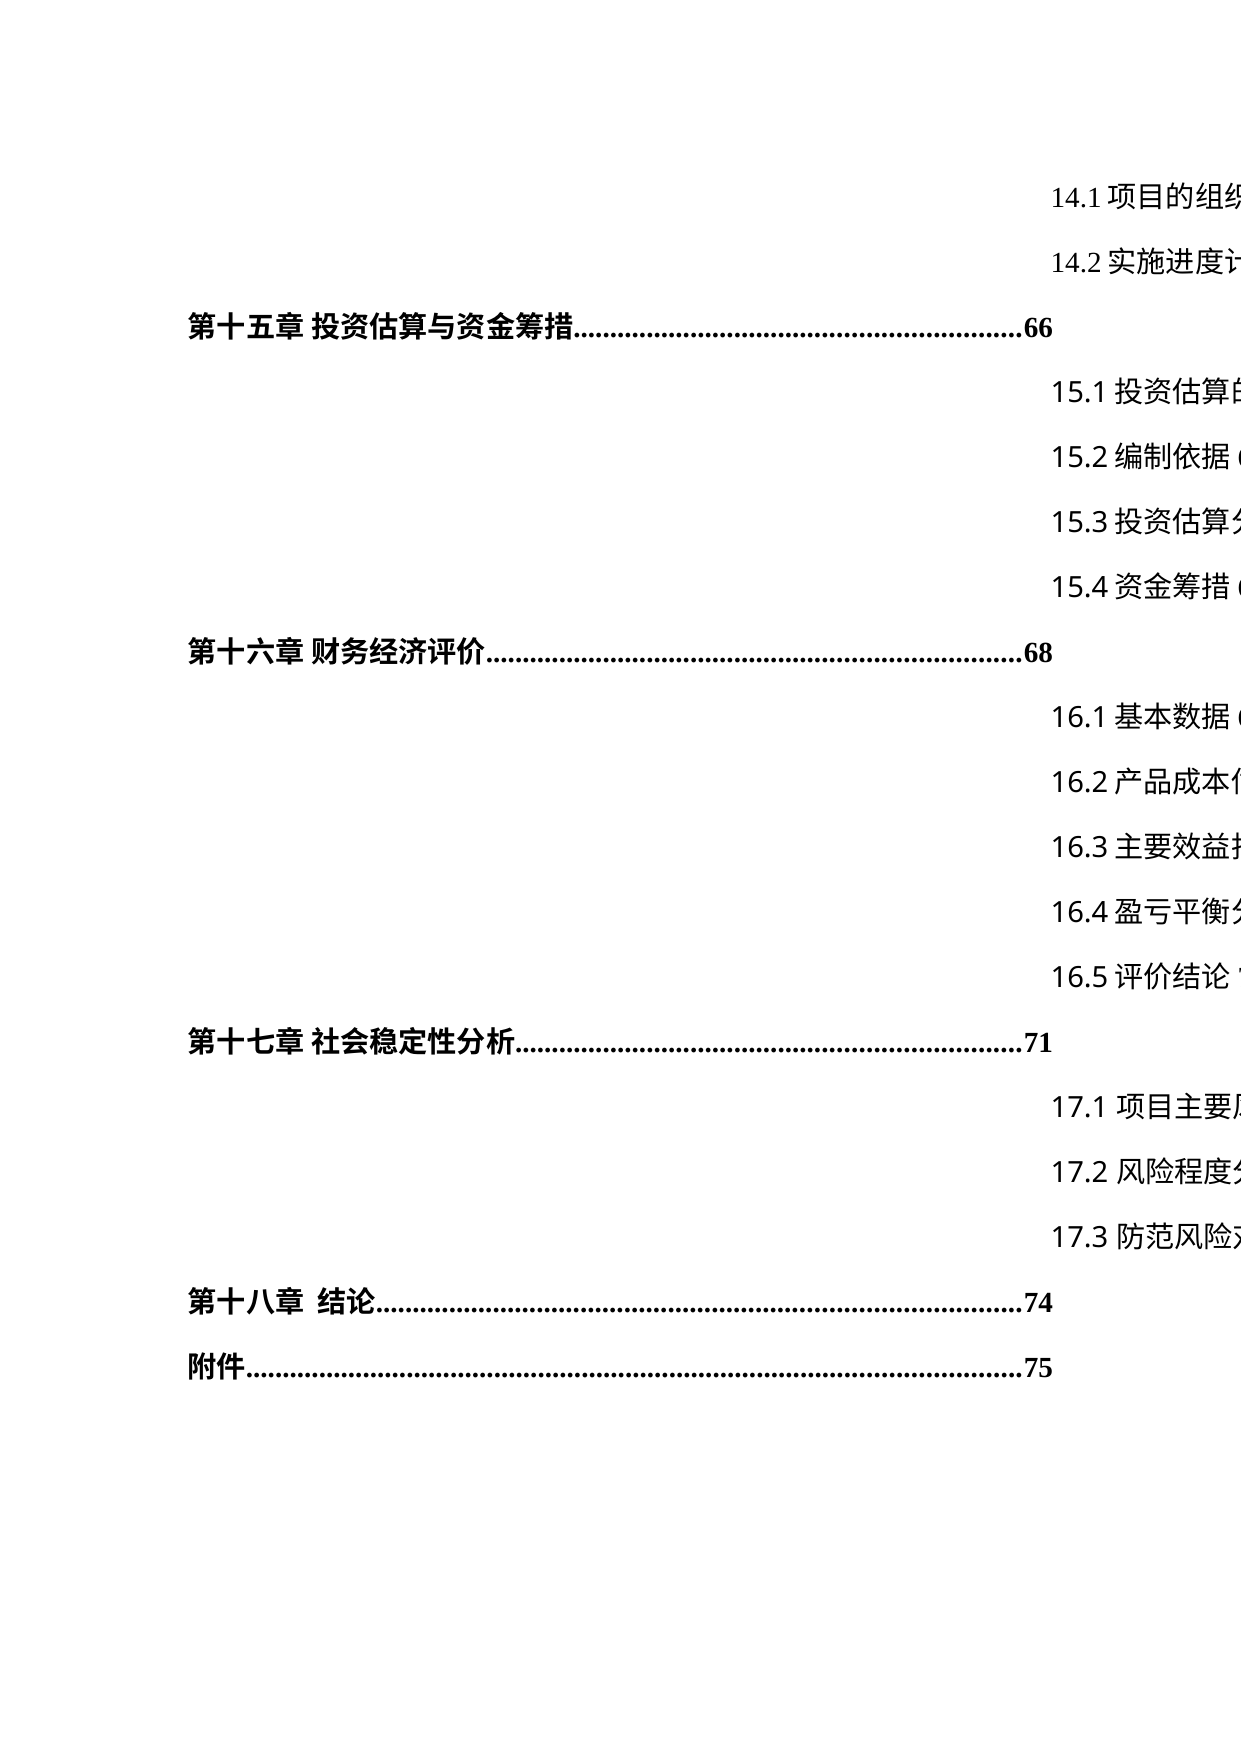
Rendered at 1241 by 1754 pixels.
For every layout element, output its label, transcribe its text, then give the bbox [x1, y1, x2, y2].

text 15.1投资估算的范围 66 [1050, 357, 1240, 422]
text 15.4资金筹措 67 [1050, 552, 1240, 617]
text 16.5评价结论 70 [1050, 942, 1240, 1007]
text 17.3 防范风险对策 73 [1050, 1202, 1240, 1267]
text 第十七章 社会稳定性分析 71 [187, 1007, 1053, 1072]
text 15.2编制依据 66 [1050, 422, 1240, 487]
text 17.2 风险程度分析 72 [1050, 1137, 1240, 1202]
text 附件 75 [187, 1332, 1053, 1397]
text 14.2实施进度计划 64 [1050, 227, 1240, 292]
text 第十八章 结论 74 [187, 1267, 1053, 1332]
text 16.4盈亏平衡分析 70 [1050, 877, 1240, 942]
text 16.2产品成本估算 68 [1050, 747, 1240, 812]
text 14.1项目的组织与管理 64 [1050, 162, 1240, 227]
text 16.1基本数据 68 [1050, 682, 1240, 747]
text 第十六章 财务经济评价 68 [187, 617, 1053, 682]
text 17.1 项目主要风险识别 71 [1050, 1072, 1240, 1137]
text 16.3主要效益指标估算 69 [1050, 812, 1240, 877]
text 15.3投资估算分析 66 [1050, 487, 1240, 552]
text 第十五章 投资估算与资金筹措 66 [187, 292, 1053, 357]
